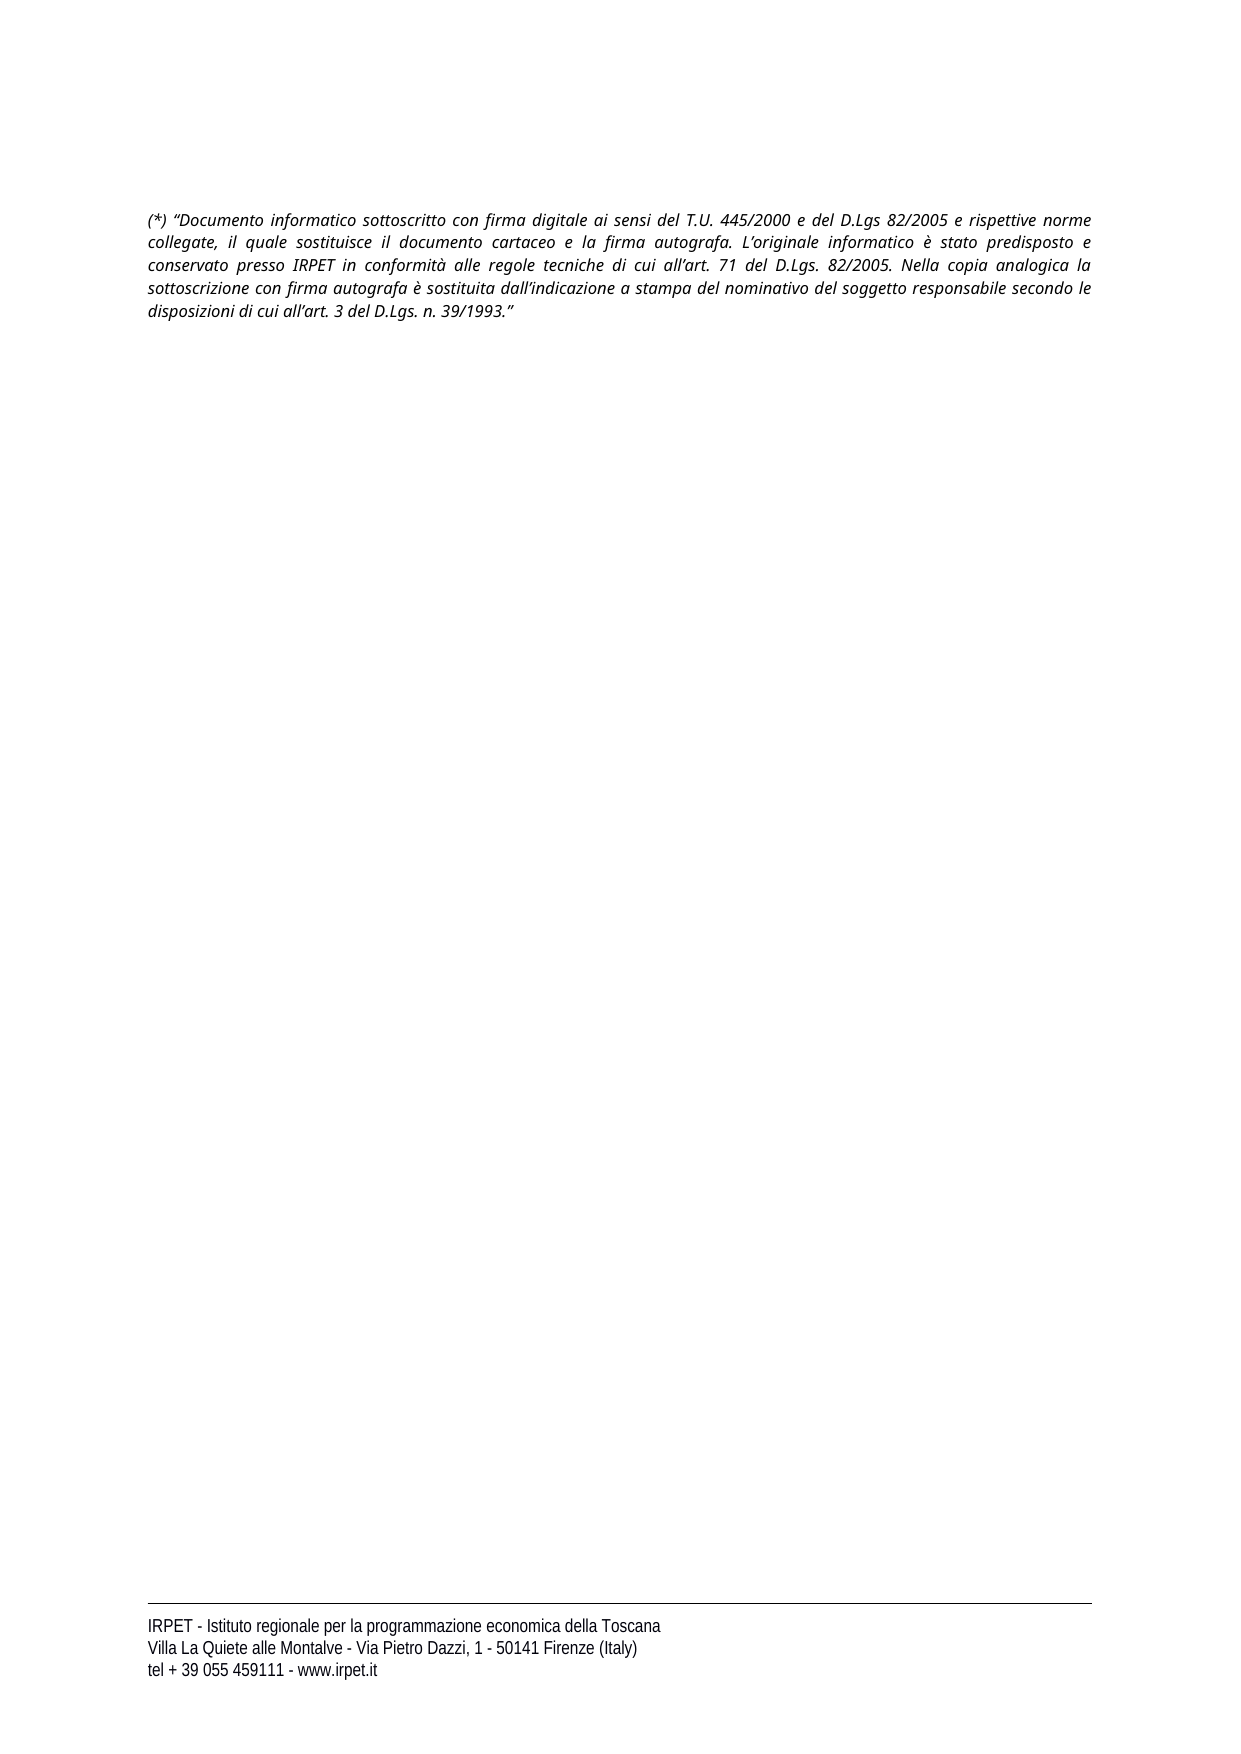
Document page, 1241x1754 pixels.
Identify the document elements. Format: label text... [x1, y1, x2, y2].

text (*) “Documento informatico sottoscritto con firma digitale ai sensi del T.U. 445/2000 e del D.Lgs 82/2005 e rispettive norme collegate, il quale sostituisce il documento cartaceo e la firma autografa. L’originale informatico è stato predisposto e conservato presso IRPET in conformità alle regole tecniche di cui all’art. 71 del D.Lgs. 82/2005. Nella copia analogica la sottoscrizione con firma autografa è sostituita dall’indicazione a stampa del nominativo del soggetto responsabile secondo le disposizioni di cui all’art. 3 del D.Lgs. n. 39/1993.” [148, 208, 1092, 322]
